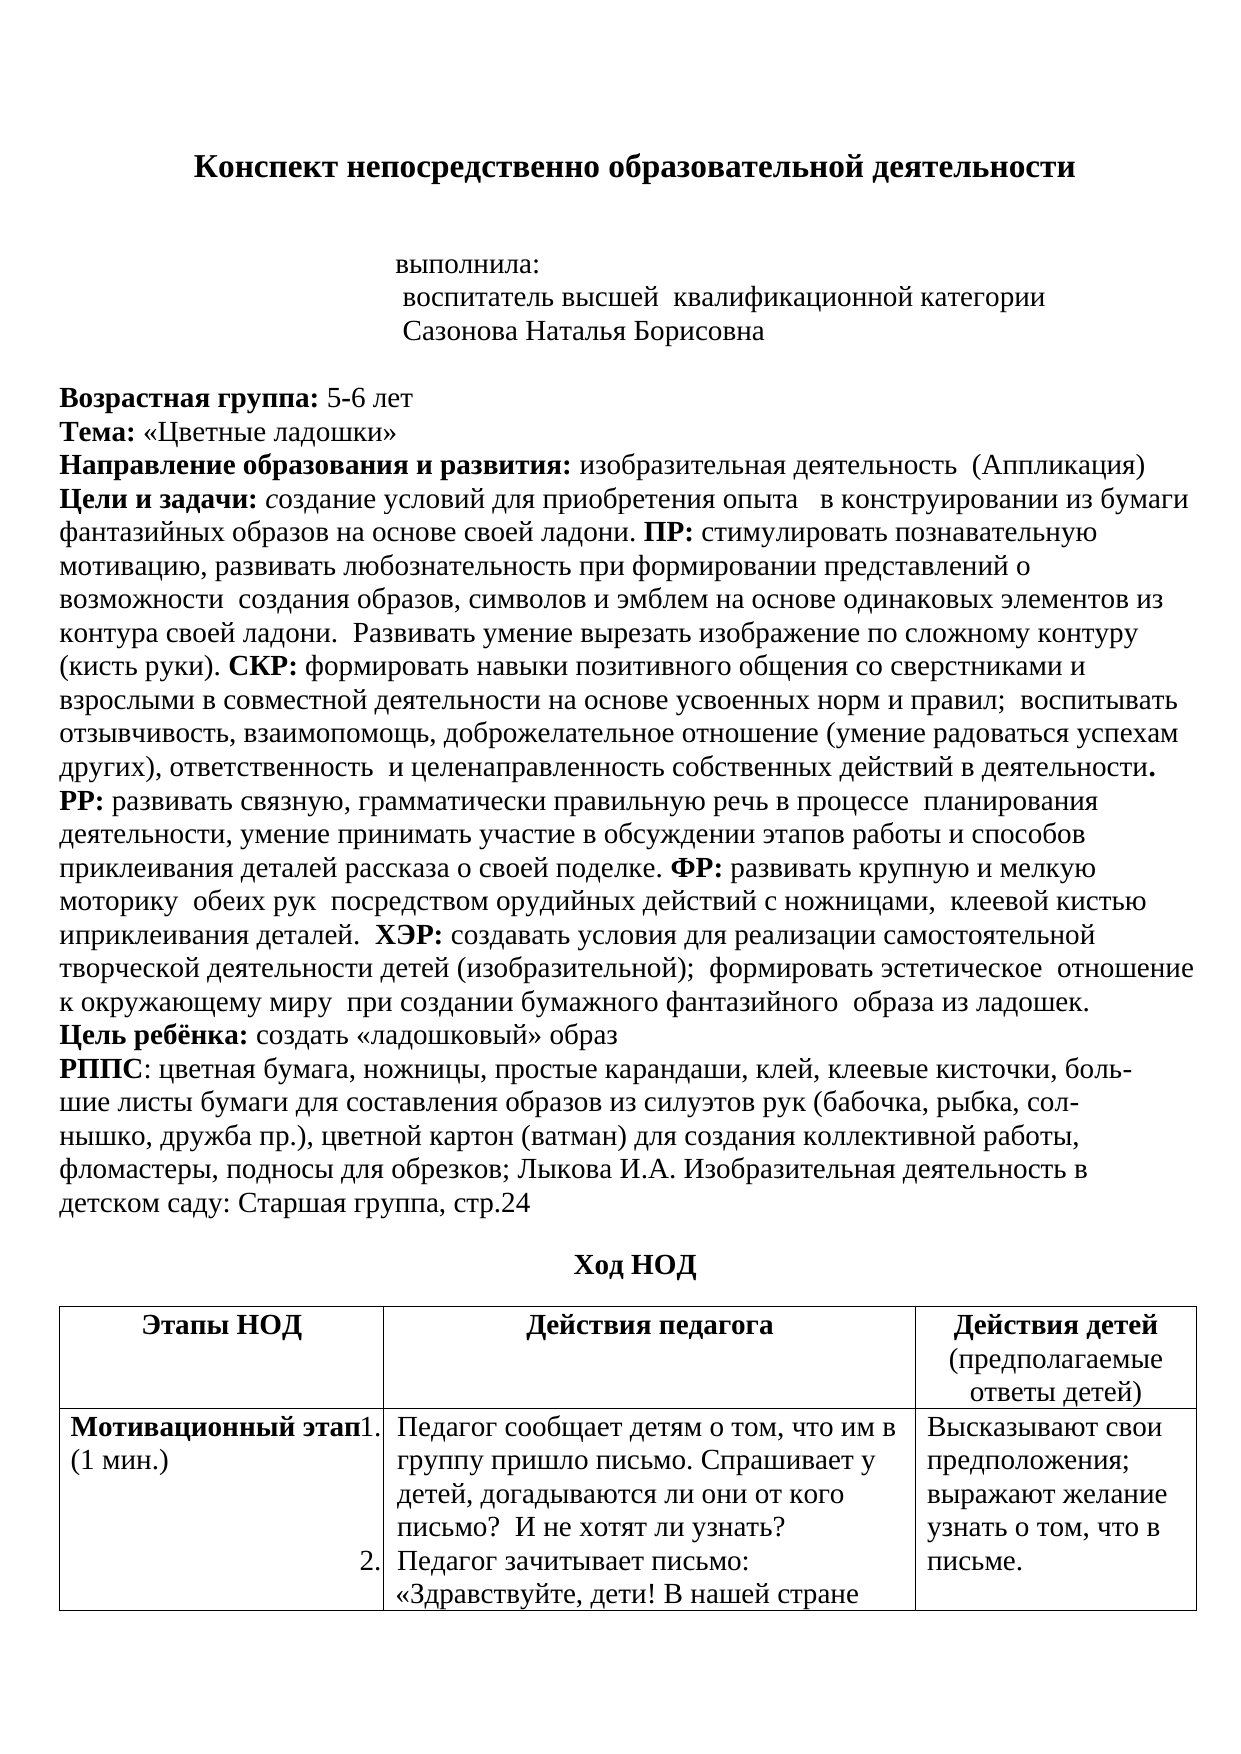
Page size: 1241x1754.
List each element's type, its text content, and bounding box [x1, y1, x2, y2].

text выполнила: [118, 246, 1152, 279]
text Конспект непосредственно образовательной деятельности [118, 146, 1152, 184]
text Возрастная группа: 5-6 лет [59, 380, 1196, 414]
text Тема: «Цветные ладошки» [59, 414, 1152, 447]
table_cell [916, 1409, 1196, 1610]
text Ход НОД [118, 1247, 1152, 1280]
text Цель ребёнка: создать «ладошковый» образ [59, 1017, 1152, 1051]
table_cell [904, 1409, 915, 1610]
text Цели и задачи: создание условий для приобретения опыта в конструировании из бумаги фантазийных образов на основе своей ладони. ПР: стимулировать познавательную мотивацию, развивать любознательность при формировании представлений о возможности создания образов, символов и эмблем на основе одинаковых элементов из контура своей ладони. Развивать умение вырезать изображение по сложному контуру (кисть руки). СКР: формировать навыки позитивного общения со сверстниками и взрослыми в совместной деятельности на основе усвоенных норм и правил; воспитывать отзывчивость, взаимопомощь, доброжелательное отношение (умение радоваться успехам других), ответственность и целенаправленность собственных действий в деятельности. РР: развивать связную, грамматически правильную речь в процессе планирования деятельности, умение принимать участие в обсуждении этапов работы и способов приклеивания деталей рассказа о своей поделке. ФР: развивать крупную и мелкую моторику обеих рук посредством орудийных действий с ножницами, клеевой кистью иприклеивания деталей. ХЭР: создавать условия для реализации самостоятельной творческой деятельности детей (изобразительной); формировать эстетическое отношение к окружающему миру при создании бумажного фантазийного образа из ладошек. [59, 481, 1196, 1017]
table_header Этапы НОД [60, 1307, 383, 1408]
table_header Действия детей (предполагаемые ответы детей) [916, 1307, 1196, 1408]
text воспитатель высшей квалификационной категории [118, 279, 1152, 313]
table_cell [60, 1409, 383, 1610]
text РППС: цветная бумага, ножницы, простые карандаши, клей, клеевые кисточки, большие листы бумаги для составления образов из силуэтов рук (бабочка, рыбка, солнышко, дружба пр.), цветной картон (ватман) для создания коллективной работы, фломастеры, подносы для обрезков; Лыкова И.А. Изобразительная деятельность в детском саду: Старшая группа, стр.24 [59, 1051, 1152, 1219]
table_header Действия педагога [384, 1307, 915, 1408]
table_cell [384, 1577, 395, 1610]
text Направление образования и развития: изобразительная деятельность (Аппликация) [59, 447, 1196, 481]
text Сазонова Наталья Борисовна [118, 313, 1152, 347]
